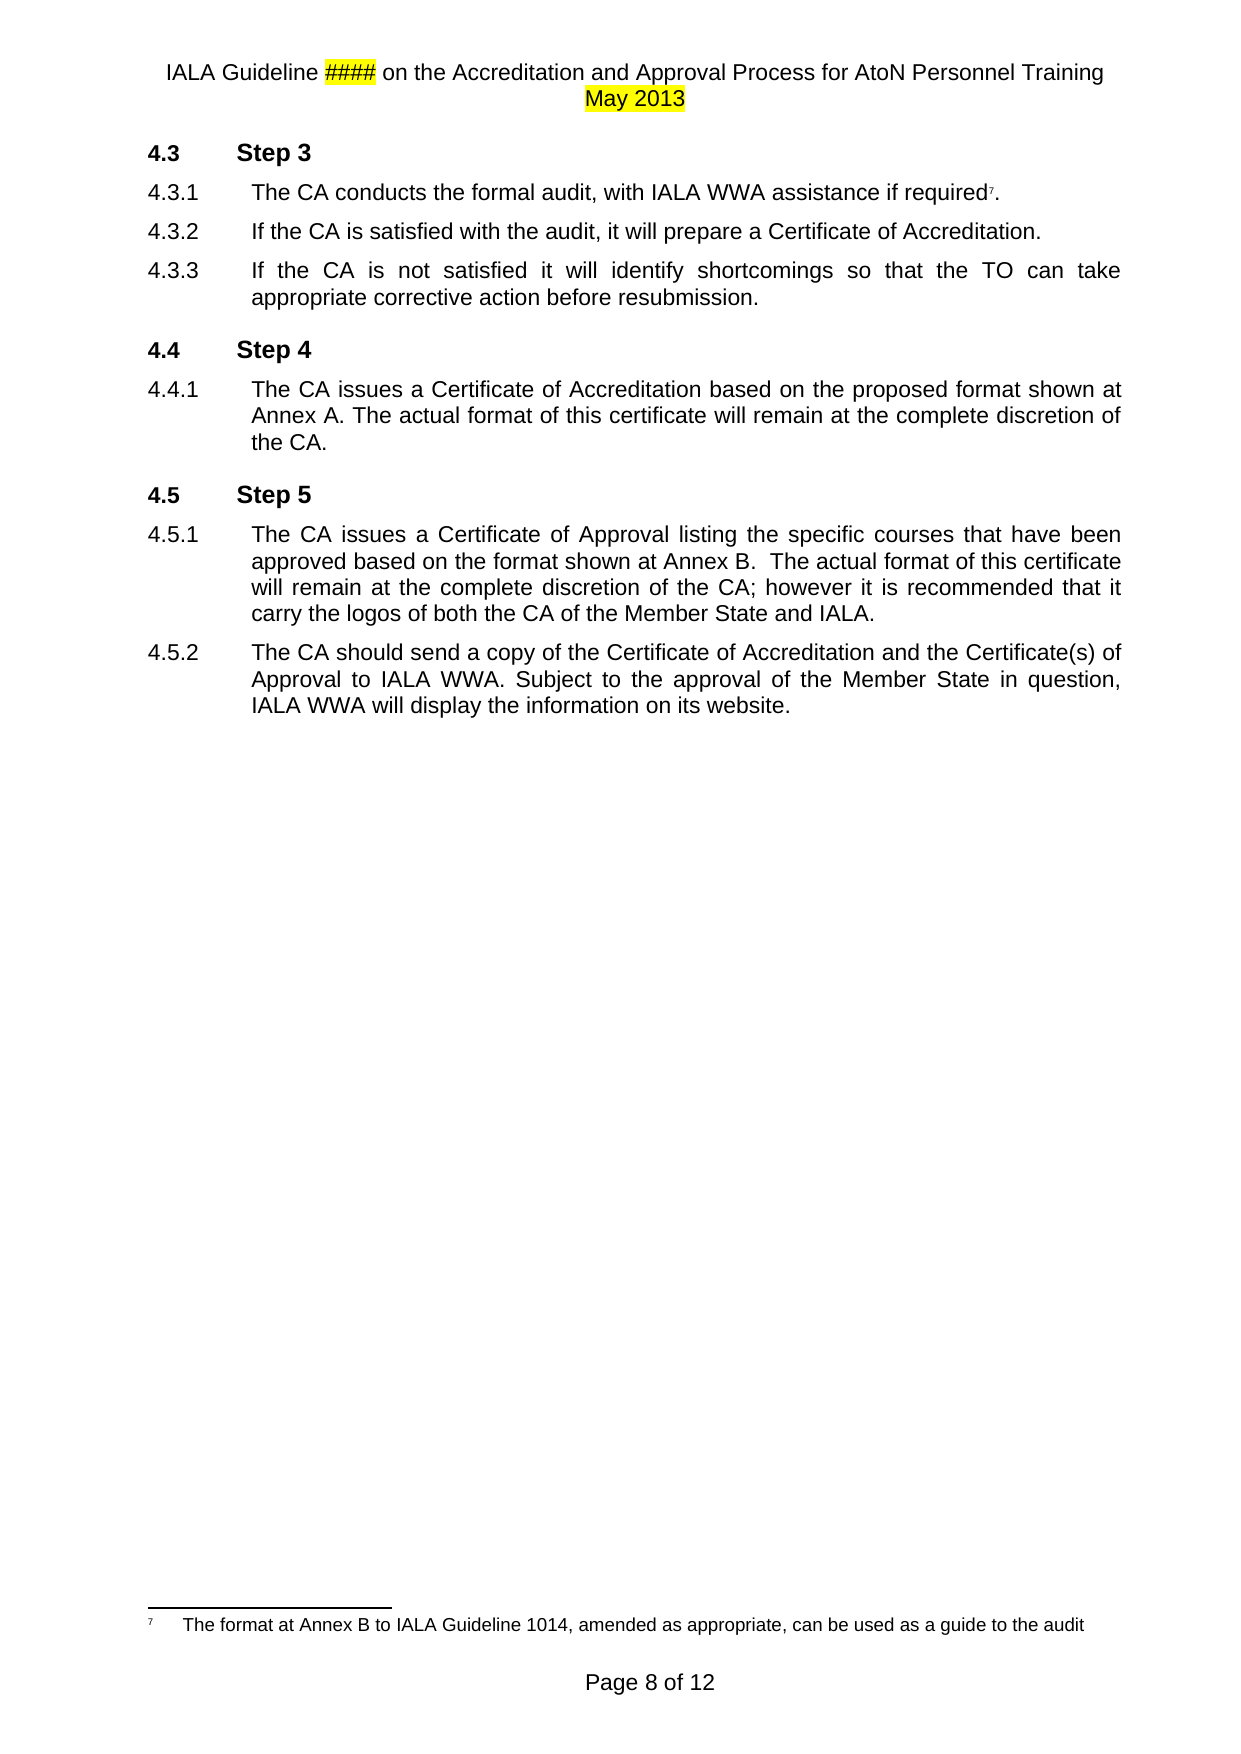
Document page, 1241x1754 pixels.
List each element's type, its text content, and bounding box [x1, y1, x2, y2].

subtitle The CA conducts the formal audit, with IALA WWA assistance if required. [148, 179, 1122, 206]
subtitle Step 4 [148, 335, 1122, 363]
subtitle The CA should send a copy of the Certificate of Accreditation and the Certificate(s) of Approval to IALA WWA. Subject to the approval of the Member State in question, IALA WWA will display the information on its website. [148, 639, 1122, 718]
subtitle Step 5 [148, 480, 1122, 509]
subtitle If the CA is not satisfied it will identify shortcomings so that the TO can take appropriate corrective action before resubmission. [148, 257, 1122, 310]
subtitle The CA issues a Certificate of Accreditation based on the proposed format shown at Annex A. The actual format of this certificate will remain at the complete discretion of the CA. [148, 376, 1122, 455]
subtitle Step 3 [148, 138, 1122, 167]
subtitle The CA issues a Certificate of Approval listing the specific courses that have been approved based on the format shown at Annex B. The actual format of this certificate will remain at the complete discretion of the CA; however it is recommended that it carry the logos of both the CA of the Member State and IALA. [148, 521, 1122, 627]
subtitle If the CA is satisfied with the audit, it will prepare a Certificate of Accreditation. [148, 218, 1122, 244]
